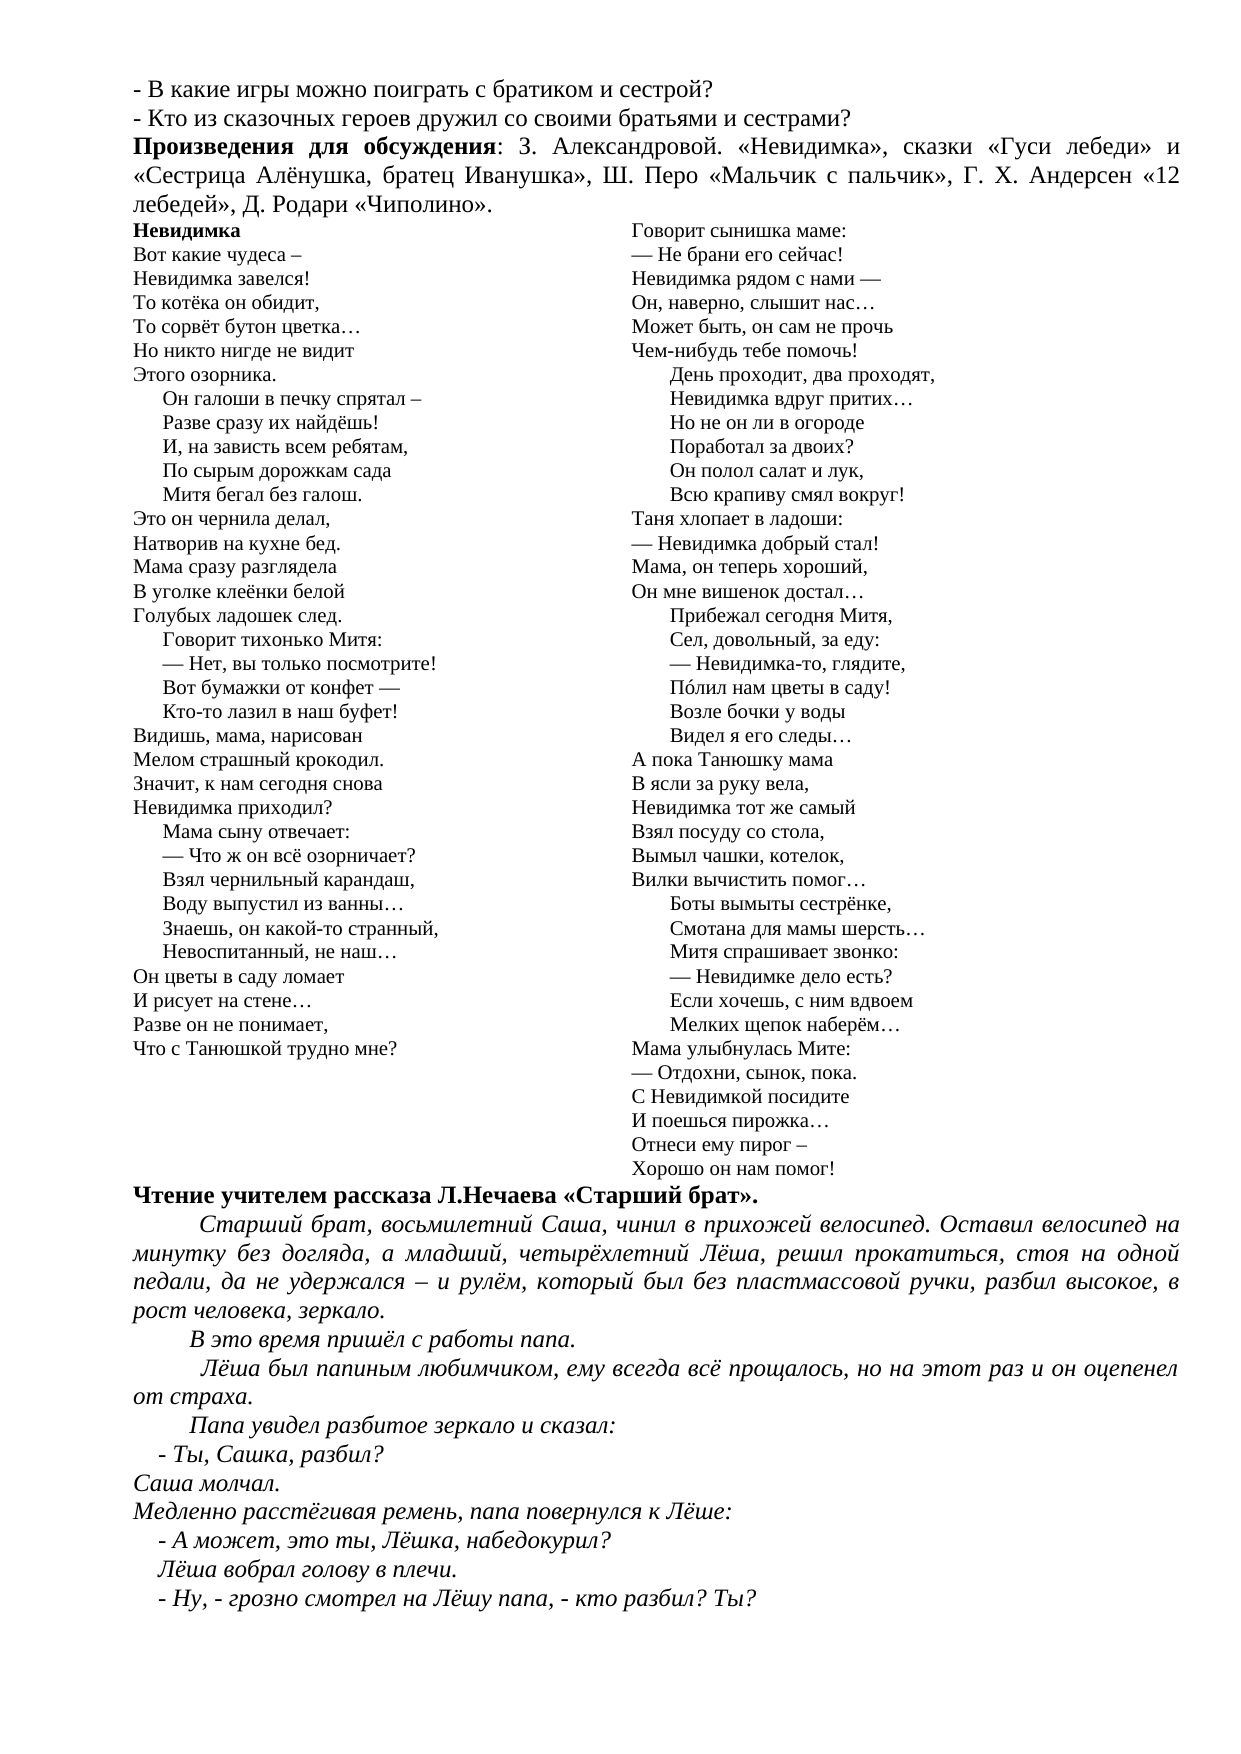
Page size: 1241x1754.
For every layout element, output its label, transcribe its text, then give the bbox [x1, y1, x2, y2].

text Саша молчал. [133, 1468, 1181, 1496]
text Лёша вобрал голову в плечи. [133, 1554, 1181, 1583]
text Произведения для обсуждения: З. Александровой. «Невидимка», сказки «Гуси лебеди» и «Сестрица Алёнушка, братец Иванушка», Ш. Перо «Мальчик с пальчик», Г. Х. Андерсен «12 лебедей», Д. Родари «Чиполино». [133, 131, 1181, 218]
text - Ну, - грозно смотрел на Лёшу папа, - кто разбил? Ты? [133, 1583, 1181, 1611]
text - В какие игры можно поиграть с братиком и сестрой? [133, 74, 1181, 103]
table_header Невидимка Вот какие чудеса – Невидимка завелся! То котёка он обидит, То сорвёт бутон цветка… Но никто нигде не видит Этого озорника. Он галоши в печку спрятал – Разве сразу их найдёшь! И, на зависть всем ребятам, По сырым дорожкам сада Митя бегал без галош. Это он чернила делал, Натворив на кухне бед. Мама сразу разглядела В уголке клеёнки белой Голубых ладошек след. Говорит тихонько Митя: — Нет, вы только посмотрите! Вот бумажки от конфет — Кто-то лазил в наш буфет! Видишь, мама, нарисован Мелом страшный крокодил. Значит, к нам сегодня снова Невидимка приходил? Мама сыну отвечает: — Что ж он всё озорничает? Взял чернильный карандаш, Воду выпустил из ванны… Знаешь, он какой-то странный, Невоспитанный, не наш… Он цветы в саду ломает И рисует на стене… Разве он не понимает, Что с Танюшкой трудно мне? [122, 218, 620, 1180]
text Чтение учителем рассказа Л.Нечаева «Старший брат». [133, 1180, 1181, 1209]
text Папа увидел разбитое зеркало и сказал: [133, 1410, 1181, 1439]
text - Кто из сказочных героев дружил со своими братьями и сестрами? [133, 103, 1181, 131]
text Лёша был папиным любимчиком, ему всегда всё прощалось, но на этот раз и он оцепенел от страха. [133, 1353, 1181, 1410]
table_header Говорит сынишка маме: — Не брани его сейчас! Невидимка рядом с нами — Он, наверно, слышит нас… Может быть, он сам не прочь Чем-нибудь тебе помочь! День проходит, два проходят, Невидимка вдруг притих… Но не он ли в огороде Поработал за двоих? Он полол салат и лук, Всю крапиву смял вокруг! Таня хлопает в ладоши: — Невидимка добрый стал! Мама, он теперь хороший, Он мне вишенок достал… Прибежал сегодня Митя, Сел, довольный, за еду: — Невидимка-то, глядите, Пóлил нам цветы в саду! Возле бочки у воды Видел я его следы… А пока Танюшку мама В ясли за руку вела, Невидимка тот же самый Взял посуду со стола, Вымыл чашки, котелок, Вилки вычистить помог… Боты вымыты сестрёнке, Смотана для мамы шерсть… Митя спрашивает звонко: — Невидимке дело есть? Если хочешь, с ним вдвоем Мелких щепок наберём… Мама улыбнулась Мите: — Отдохни, сынок, пока. С Невидимкой посидите И поешься пирожка… Отнеси ему пирог – Хорошо он нам помог! [620, 218, 1119, 1180]
text В это время пришёл с работы папа. [133, 1324, 1181, 1353]
text - Ты, Сашка, разбил? [133, 1439, 1181, 1468]
text - А может, это ты, Лёшка, набедокурил? [133, 1525, 1181, 1554]
text Медленно расстёгивая ремень, папа повернулся к Лёше: [133, 1496, 1181, 1525]
text Старший брат, восьмилетний Саша, чинил в прихожей велосипед. Оставил велосипед на минутку без догляда, а младший, четырёхлетний Лёша, решил прокатиться, стоя на одной педали, да не удержался – и рулём, который был без пластмассовой ручки, разбил высокое, в рост человека, зеркало. [133, 1209, 1181, 1324]
